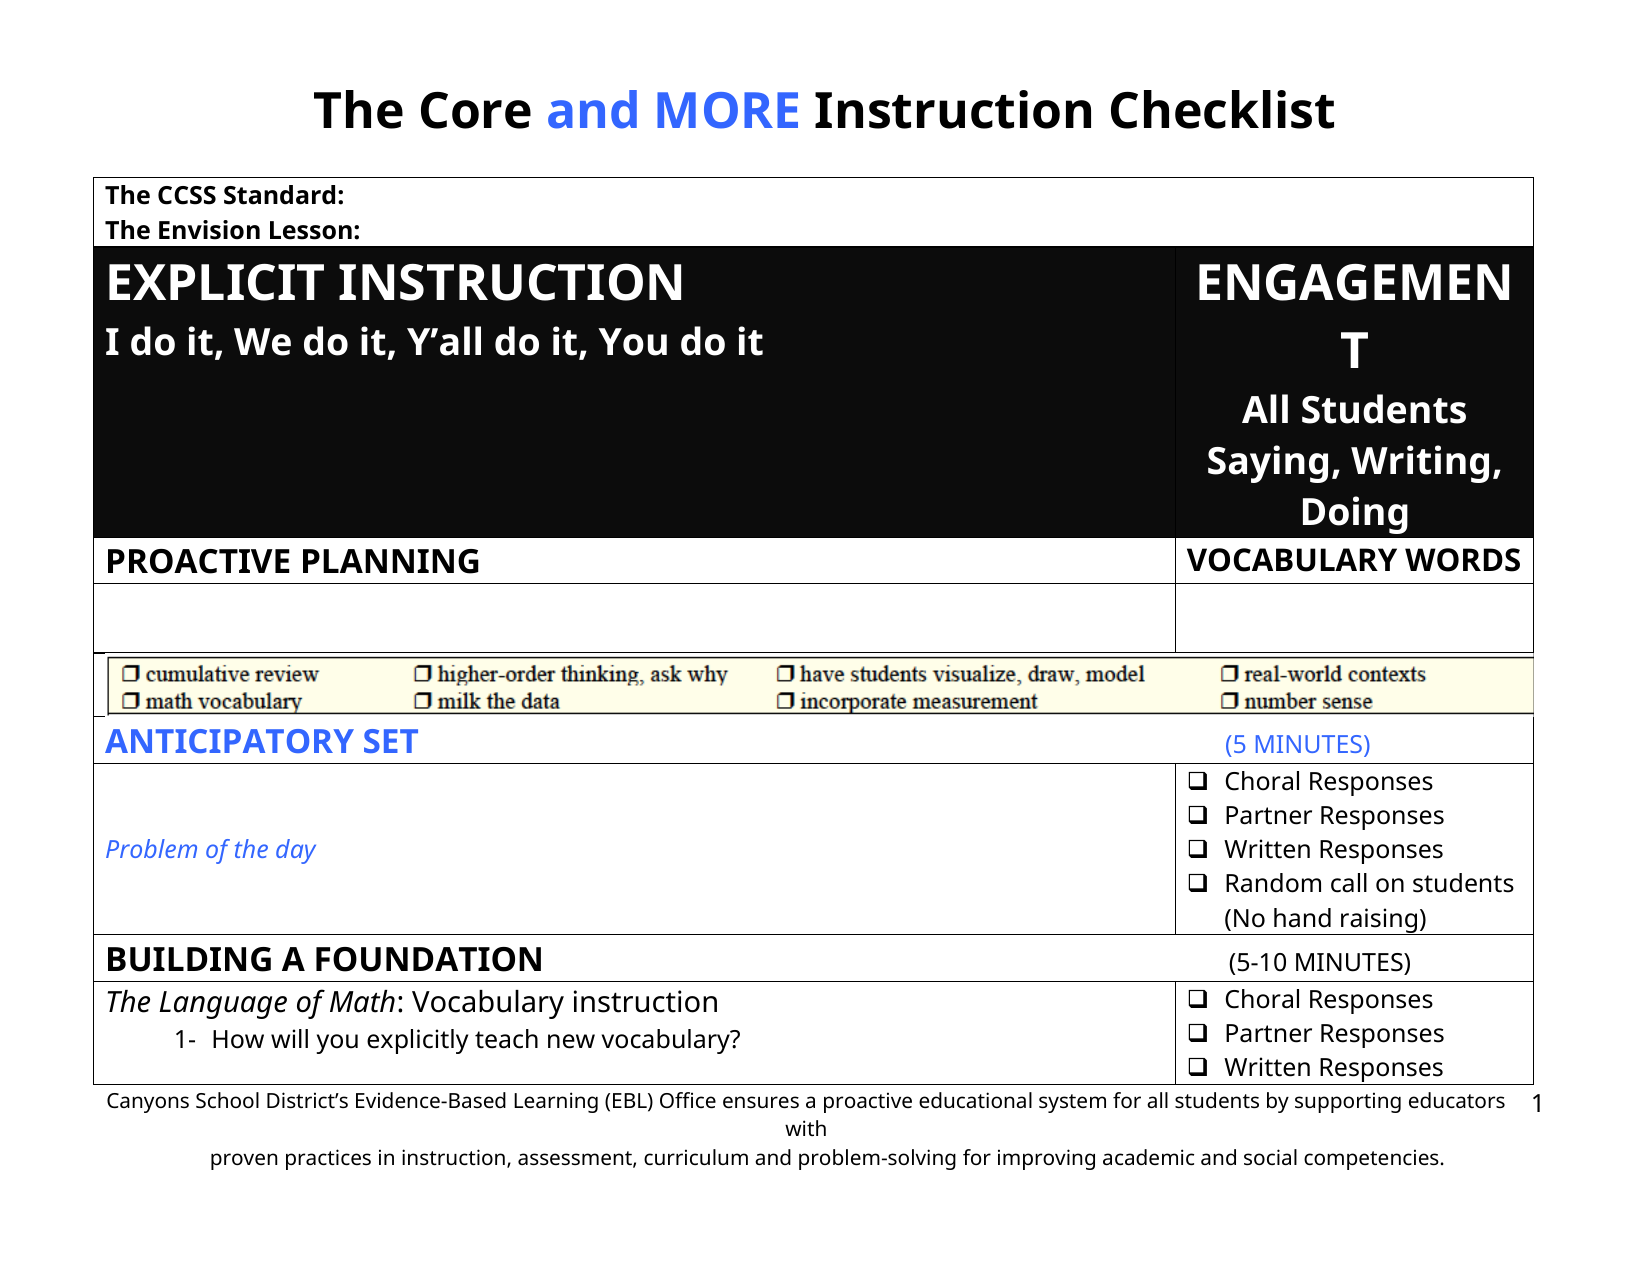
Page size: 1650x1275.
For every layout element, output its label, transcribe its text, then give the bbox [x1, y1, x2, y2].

table_cell ANTICIPATORY SET (5 MINUTES) [94, 717, 1533, 763]
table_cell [1176, 982, 1533, 1084]
table_cell ENGAGEMENT All Students Saying, Writing, Doing [1176, 248, 1533, 537]
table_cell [94, 982, 1175, 1084]
table_cell PROACTIVE PLANNING [94, 538, 1175, 583]
table_header The CCSS Standard: The Envision Lesson: [94, 178, 1533, 246]
table_cell [1176, 584, 1533, 652]
table_cell Choral Responses Partner Responses Written Responses Random call on students (No hand raising) [1176, 764, 1533, 934]
table_cell Problem of the day [94, 764, 1175, 934]
picture [105, 653, 1534, 717]
table_cell [94, 584, 1175, 652]
table_cell [94, 654, 105, 716]
table_cell BUILDING A FOUNDATION (5-10 MINUTES) [94, 935, 1533, 981]
text The Core and MORE Instruction Checklist [105, 75, 1545, 143]
table_cell VOCABULARY WORDS [1176, 538, 1533, 583]
table_cell EXPLICIT INSTRUCTION I do it, We do it, Y’all do it, You do it [94, 248, 1175, 537]
